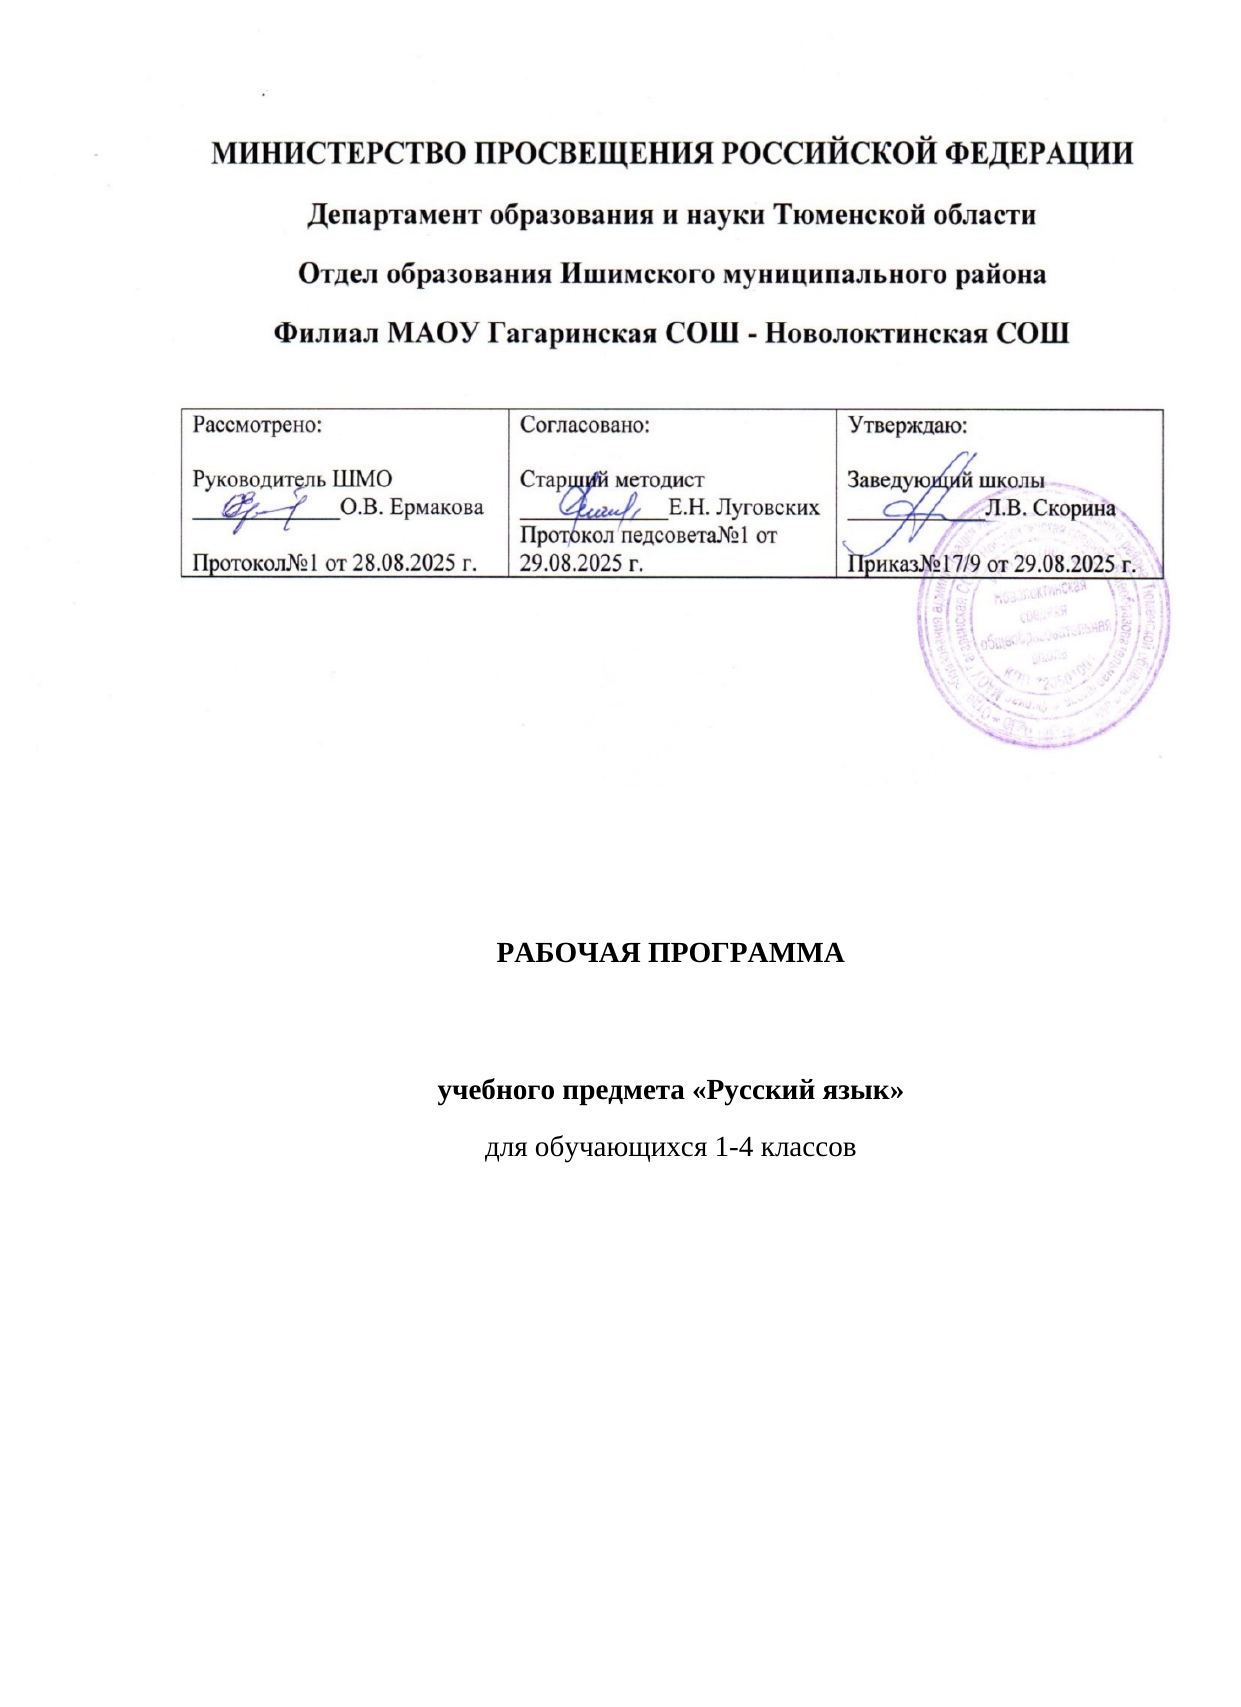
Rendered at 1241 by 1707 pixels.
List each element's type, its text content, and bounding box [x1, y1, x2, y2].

text учебного предмета «Русский язык» [190, 1072, 1152, 1106]
text РАБОЧАЯ ПРОГРАММА [190, 935, 1152, 969]
text для обучающихся 1-4 классов [190, 1129, 1152, 1163]
picture [12, 20, 1219, 788]
